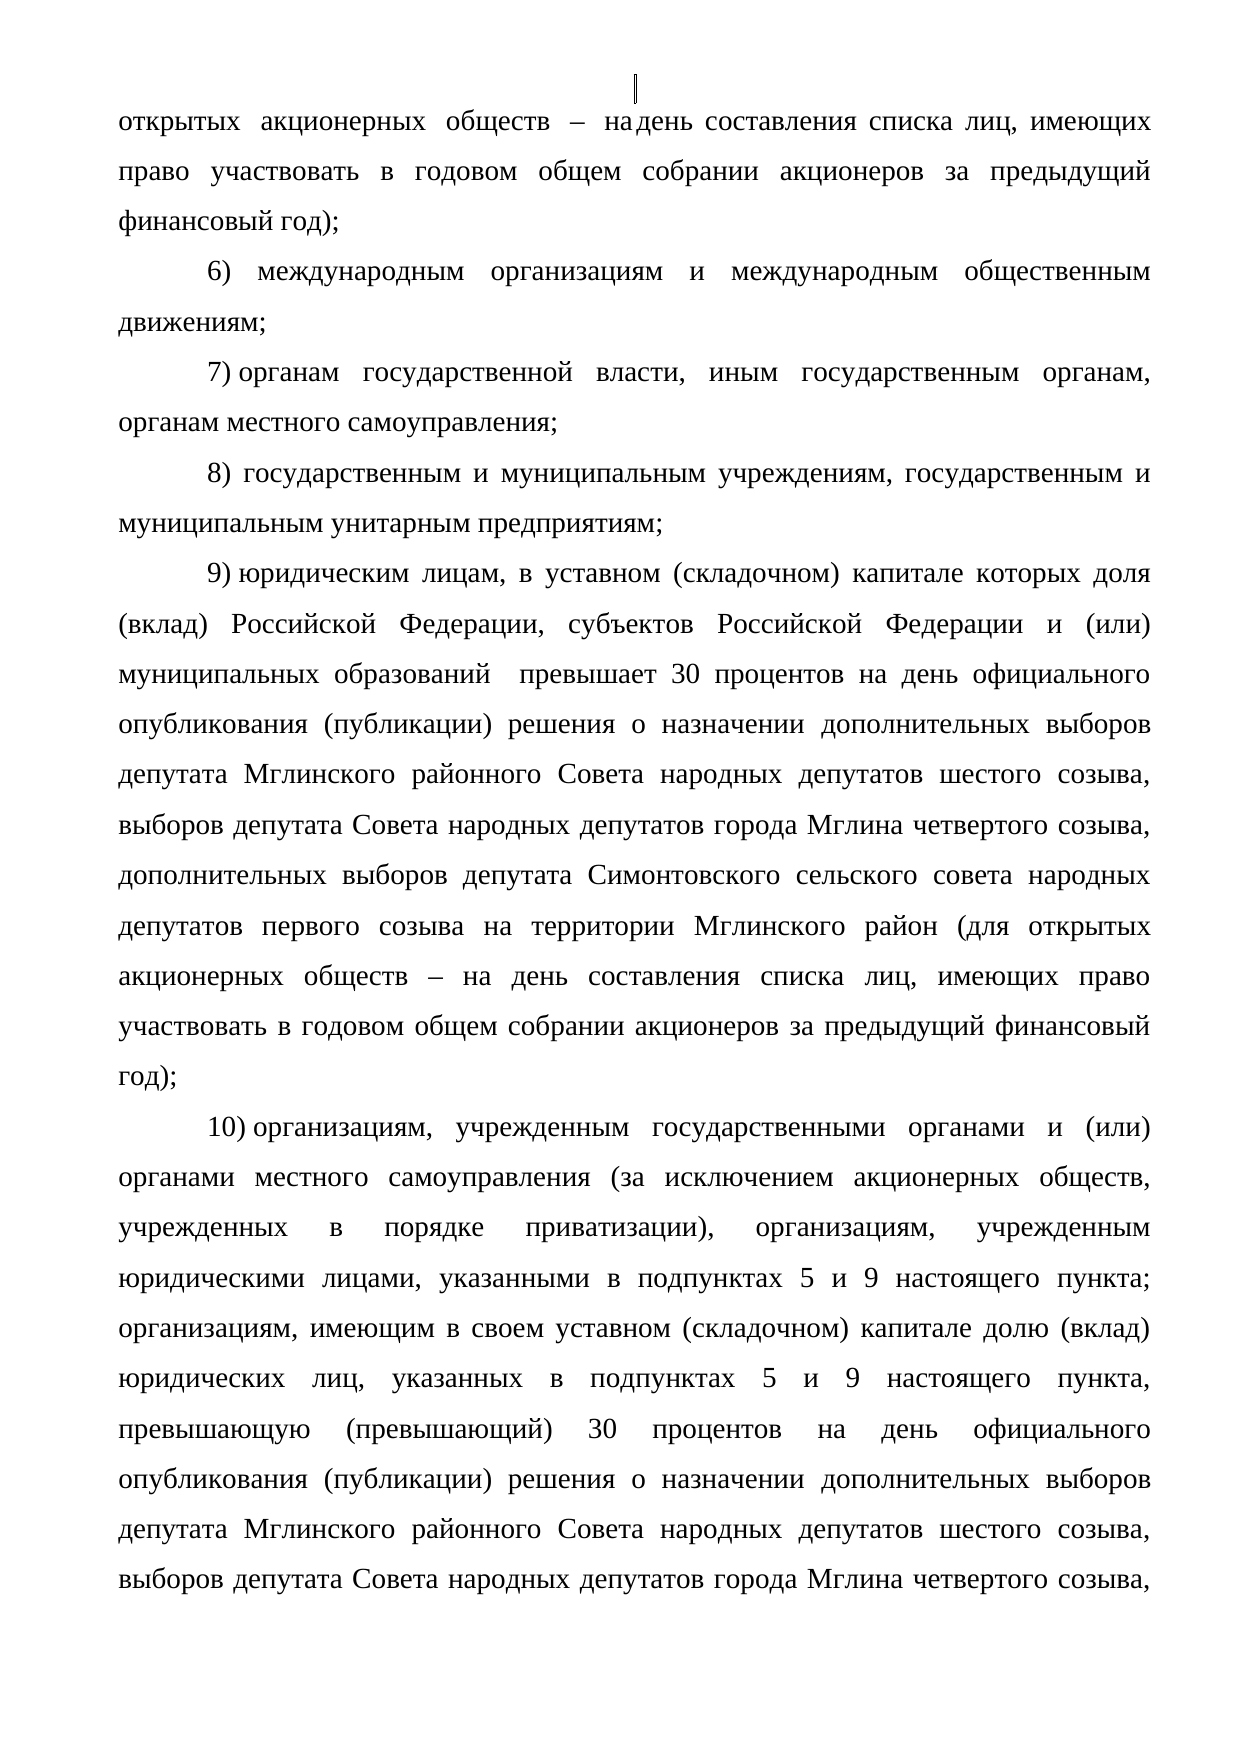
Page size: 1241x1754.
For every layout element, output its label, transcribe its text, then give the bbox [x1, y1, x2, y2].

text 7) органам государственной власти, иным государственным органам, органам местного самоуправления; [118, 354, 1152, 438]
text 9) юридическим лицам, в уставном (складочном) капитале которых доля (вклад) Российской Федерации, субъектов Российской Федерации и (или) муниципальных образований превышает 30 процентов на день официального опубликования (публикации) решения о назначении дополнительных выборов депутата Мглинского районного Совета народных депутатов шестого созыва, выборов депутата Совета народных депутатов города Мглина четвертого созыва, дополнительных выборов депутата Симонтовского сельского совета народных депутатов первого созыва на территории Мглинского район (для открытых акционерных обществ – на день составления списка лиц, имеющих право участвовать в годовом общем собрании акционеров за предыдущий финансовый год); [118, 555, 1152, 1092]
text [118, 1109, 1152, 1595]
text 6) международным организациям и международным общественным движениям; [118, 253, 1152, 337]
text 8) государственным и муниципальным учреждениям, государственным и муниципальным унитарным предприятиям; [118, 455, 1152, 539]
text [118, 103, 1152, 237]
